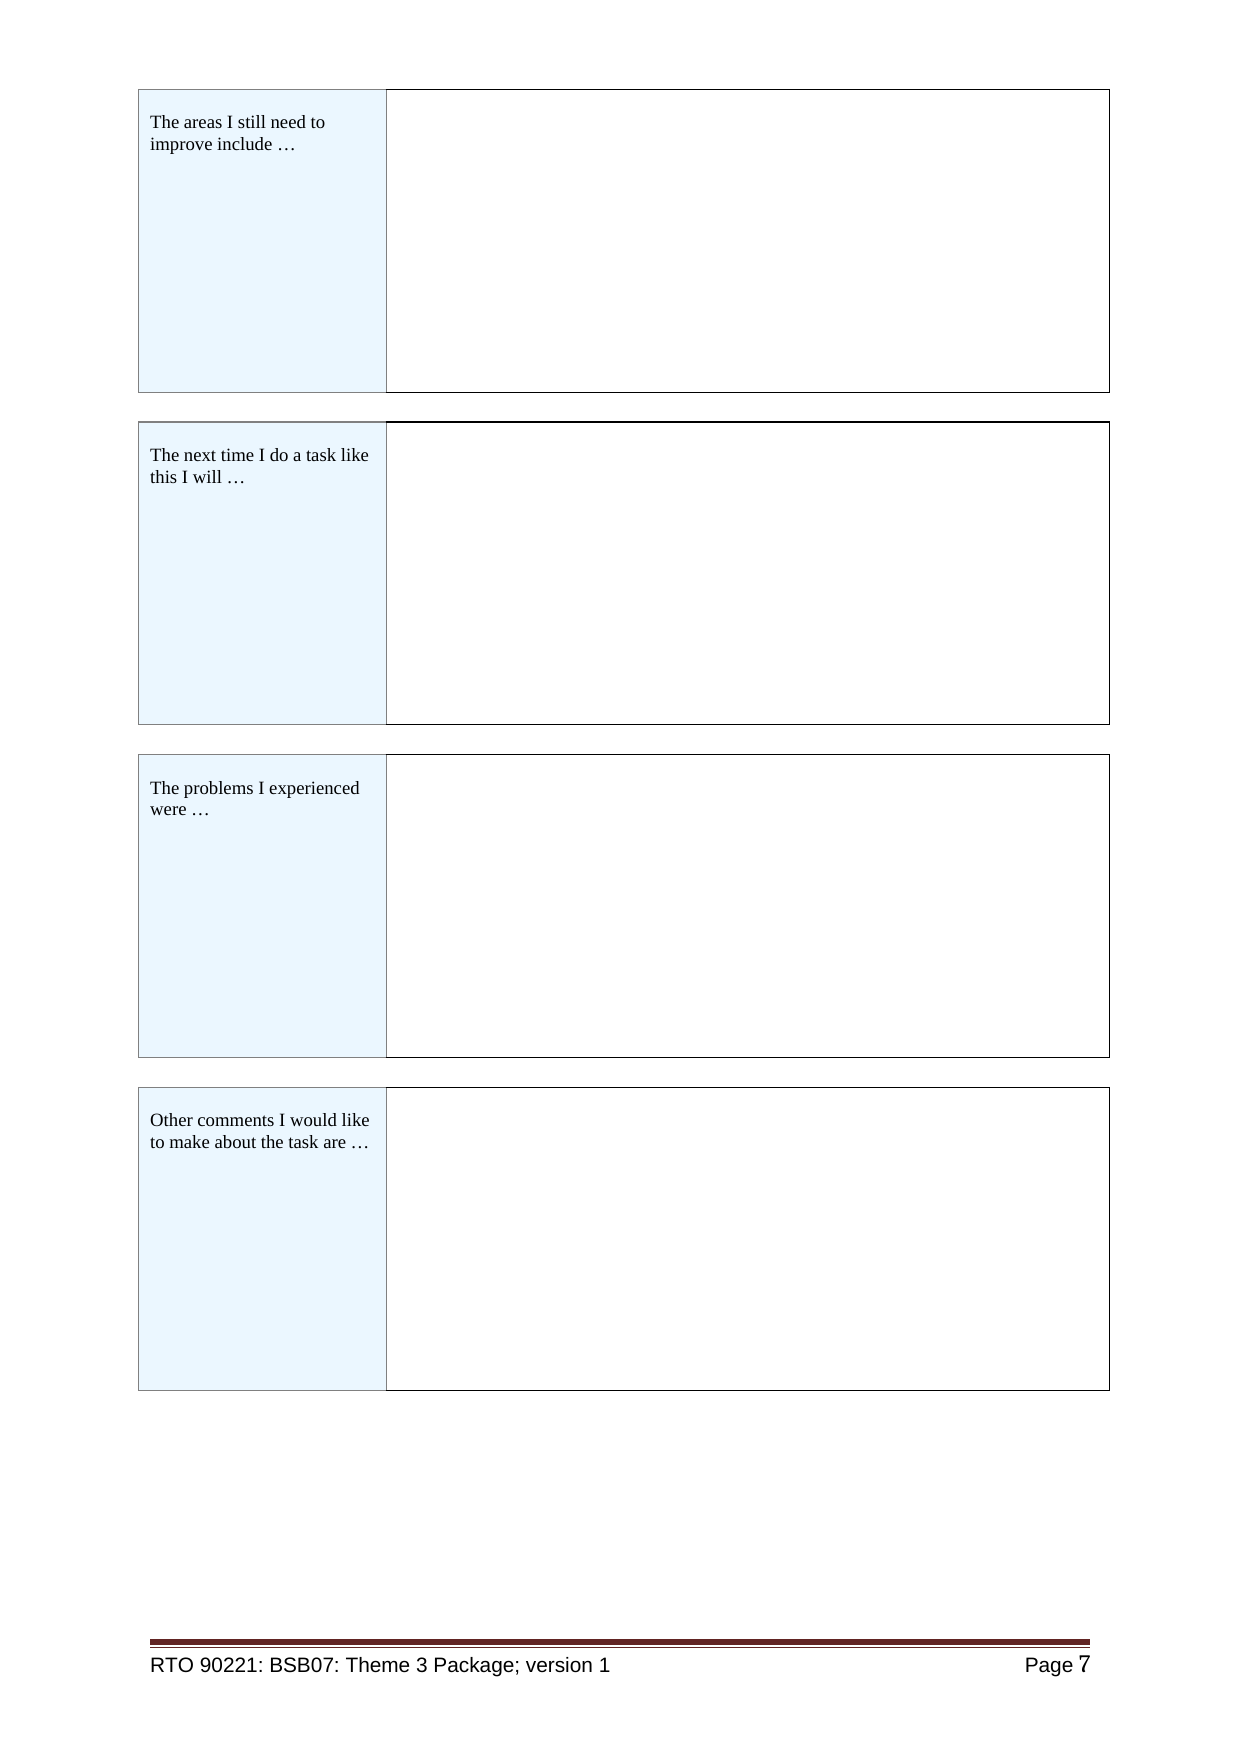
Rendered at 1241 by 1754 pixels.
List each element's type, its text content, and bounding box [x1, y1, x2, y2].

table_header The next time I do a task like this I will … [139, 423, 386, 724]
table_header [387, 755, 1109, 1057]
table_header The areas I still need to improve include … [139, 90, 386, 392]
table_header [387, 423, 1109, 724]
table_header Other comments I would like to make about the task are … [139, 1088, 386, 1390]
table_header [387, 1088, 1109, 1390]
table_header [387, 90, 1109, 392]
table_header The problems I experienced were … [139, 755, 386, 1057]
